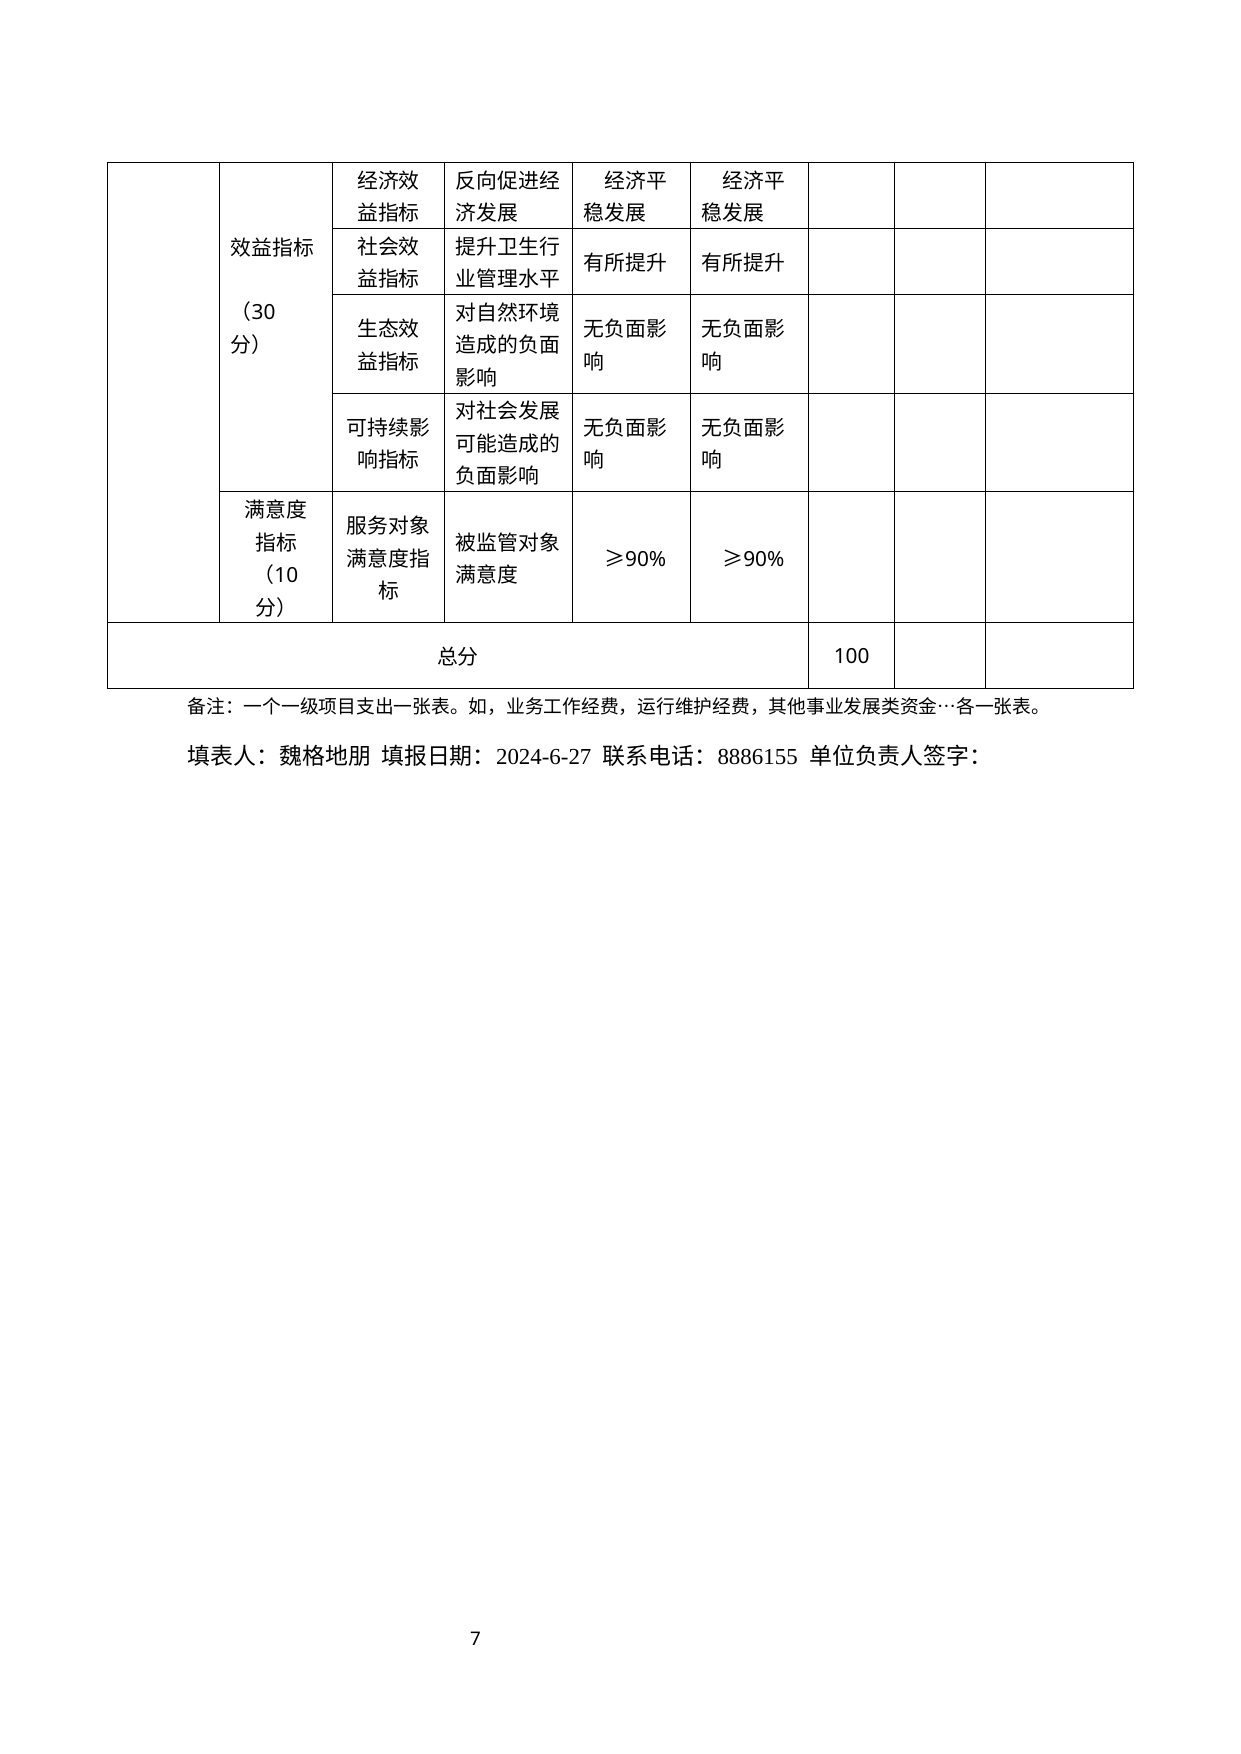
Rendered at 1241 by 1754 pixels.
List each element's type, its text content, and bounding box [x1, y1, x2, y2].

table_cell 经济效 益指标 [333, 163, 444, 228]
table_cell [895, 623, 985, 688]
table_cell [809, 295, 894, 393]
table_cell 提升卫生行业管理水平 [445, 229, 572, 294]
table_cell 可持续影响指标 [333, 394, 444, 491]
table_cell 反向促进经济发展 [445, 163, 572, 228]
table_cell [895, 394, 985, 491]
table_cell 对自然环境造成的负面影响 [445, 295, 572, 393]
table_cell [895, 229, 985, 294]
text 备注：一个一级项目支出一张表。如，业务工作经费，运行维护经费，其他事业发展类资金…各一张表。 [187, 689, 1053, 722]
table_cell [986, 623, 1133, 688]
table_cell [986, 295, 1133, 393]
table_cell [809, 229, 894, 294]
table_cell [895, 163, 985, 228]
table_cell 对社会发展可能造成的负面影响 [445, 394, 572, 491]
table_cell 经济平稳发展 [691, 163, 808, 228]
table_cell 无负面影响 [573, 394, 690, 491]
table_cell 总分 [108, 623, 808, 688]
text 填表人：魏格地朋 填报日期：2024-6-27 联系电话：8886155 单位负责人签字：附件4 [187, 722, 1053, 787]
table_cell 有所提升 [691, 229, 808, 294]
table_cell [895, 295, 985, 393]
table_cell [986, 163, 1133, 228]
table_cell [986, 492, 1133, 622]
table_cell [809, 492, 894, 622]
table_cell 服务对象满意度指标 [333, 492, 444, 622]
table_cell 无负面影响 [573, 295, 690, 393]
table_cell 100 [809, 623, 894, 688]
table_cell ≥90% [573, 492, 690, 622]
table_cell 生态效 益指标 [333, 295, 444, 393]
table_cell [986, 229, 1133, 294]
table_cell 无负面影响 [691, 295, 808, 393]
table_cell 被监管对象满意度 [445, 492, 572, 622]
table_cell 无负面影响 [691, 394, 808, 491]
table_cell ≥90% [691, 492, 808, 622]
table_cell [809, 163, 894, 228]
table_cell 满意度 指标 （10分） [220, 492, 332, 622]
table_cell 有所提升 [573, 229, 690, 294]
table_cell [809, 394, 894, 491]
table_cell 效益指标 （30分） [220, 163, 332, 491]
table_cell [895, 492, 985, 622]
table_cell 社会效 益指标 [333, 229, 444, 294]
table_cell 经济平稳发展 [573, 163, 690, 228]
table_cell [986, 394, 1133, 491]
